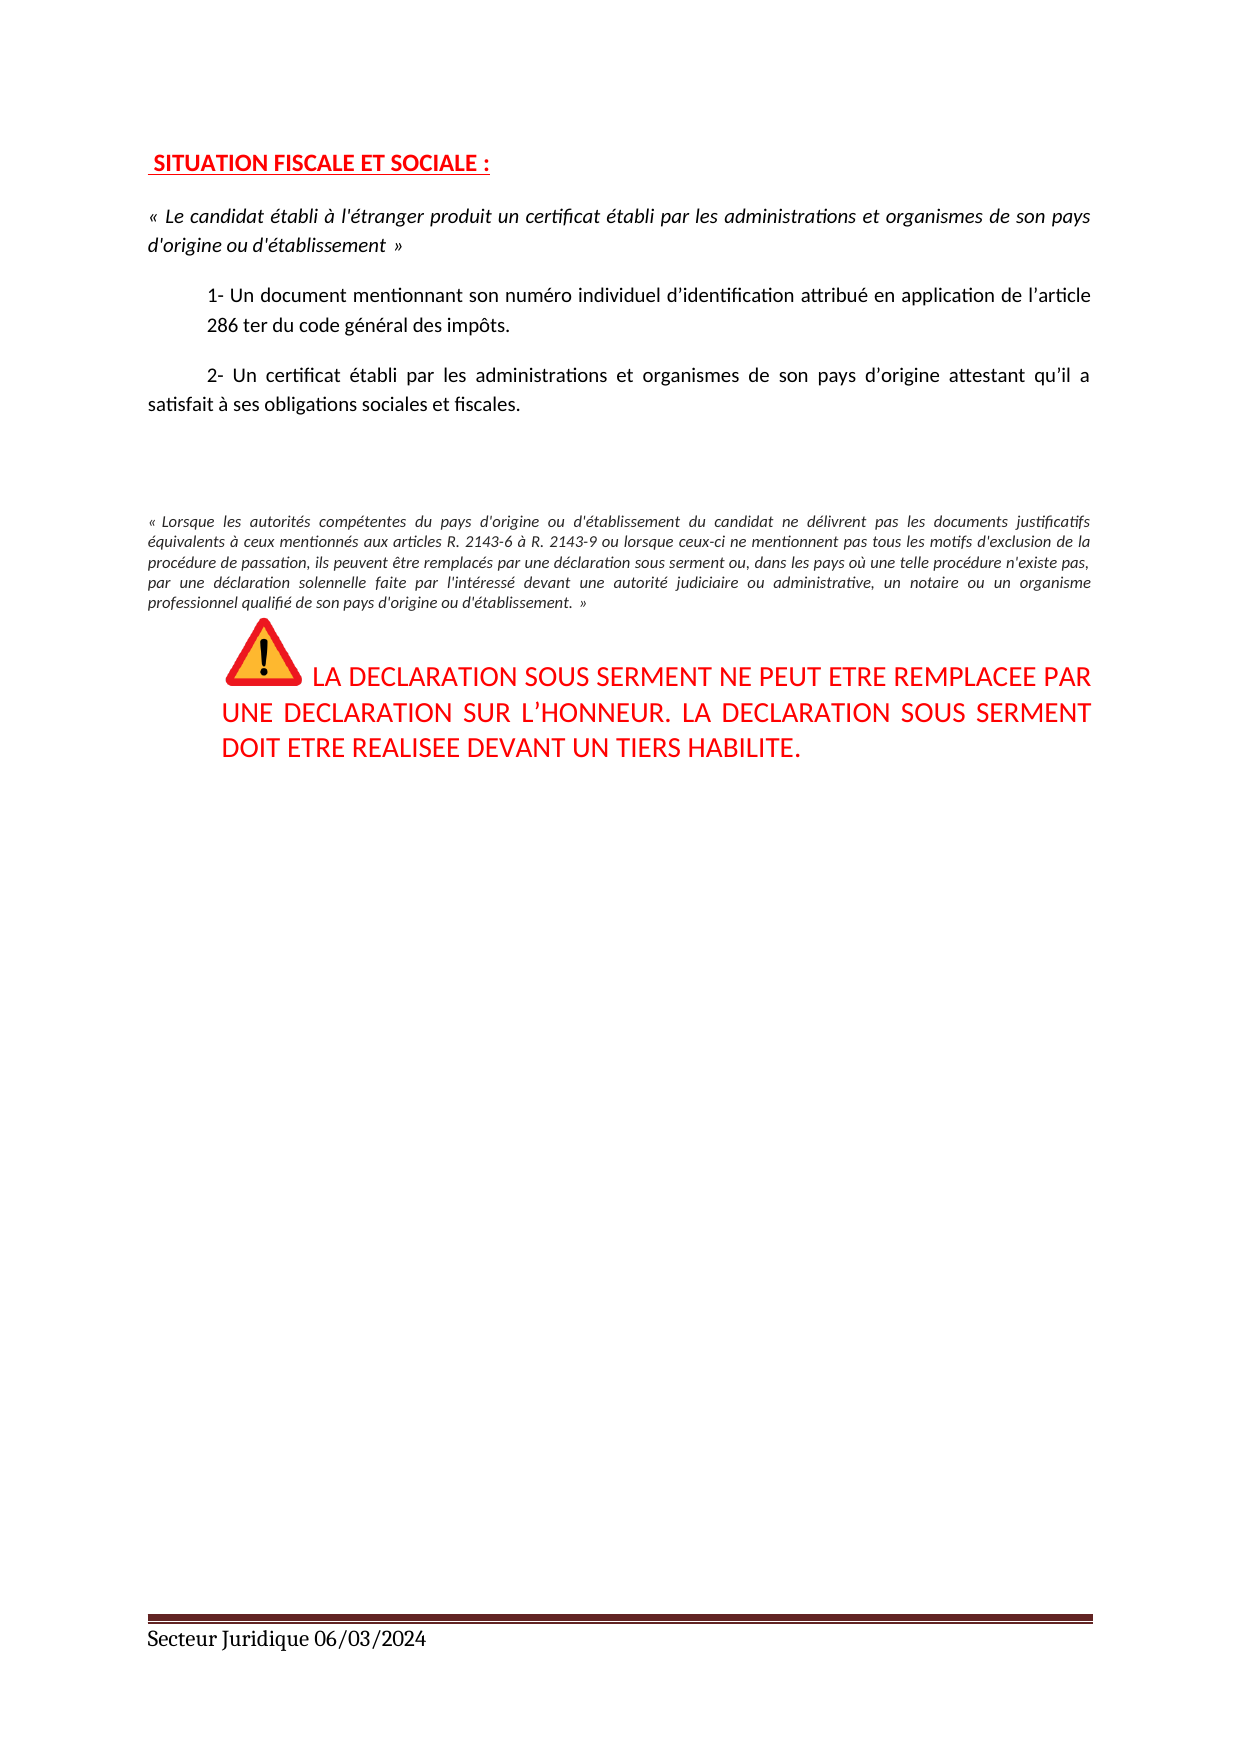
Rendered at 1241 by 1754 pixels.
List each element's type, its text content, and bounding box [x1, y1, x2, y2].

text LA DECLARATION SOUS SERMENT NE PEUT ETRE REMPLACEE PAR UNE DECLARATION SUR L’HONNEUR. LA DECLARATION SOUS SERMENT DOIT ETRE REALISEE DEVANT UN TIERS HABILITE. [221, 613, 1093, 765]
text 1- Un document mentionnant son numéro individuel d’identification attribué en application de l’article 286 ter du code général des impôts. [207, 283, 1093, 337]
text SITUATION FISCALE ET SOCIALE : [148, 148, 1093, 178]
picture [221, 612, 306, 687]
text 2- Un certificat établi par les administrations et organismes de son pays d’origine attestant qu’il a satisfait à ses obligations sociales et fiscales. [148, 362, 1093, 416]
text « Lorsque les autorités compétentes du pays d'origine ou d'établissement du candidat ne délivrent pas les documents justificatifs équivalents à ceux mentionnés aux articles R. 2143-6 à R. 2143-9 ou lorsque ceux-ci ne mentionnent pas tous les motifs d'exclusion de la procédure de passation, ils peuvent être remplacés par une déclaration sous serment ou, dans les pays où une telle procédure n'existe pas, par une déclaration solennelle faite par l'intéressé devant une autorité judiciaire ou administrative, un notaire ou un organisme professionnel qualifié de son pays d'origine ou d'établissement. » [148, 511, 1093, 613]
text « Le candidat établi à l'étranger produit un certificat établi par les administrations et organismes de son pays d'origine ou d'établissement » [148, 203, 1093, 258]
